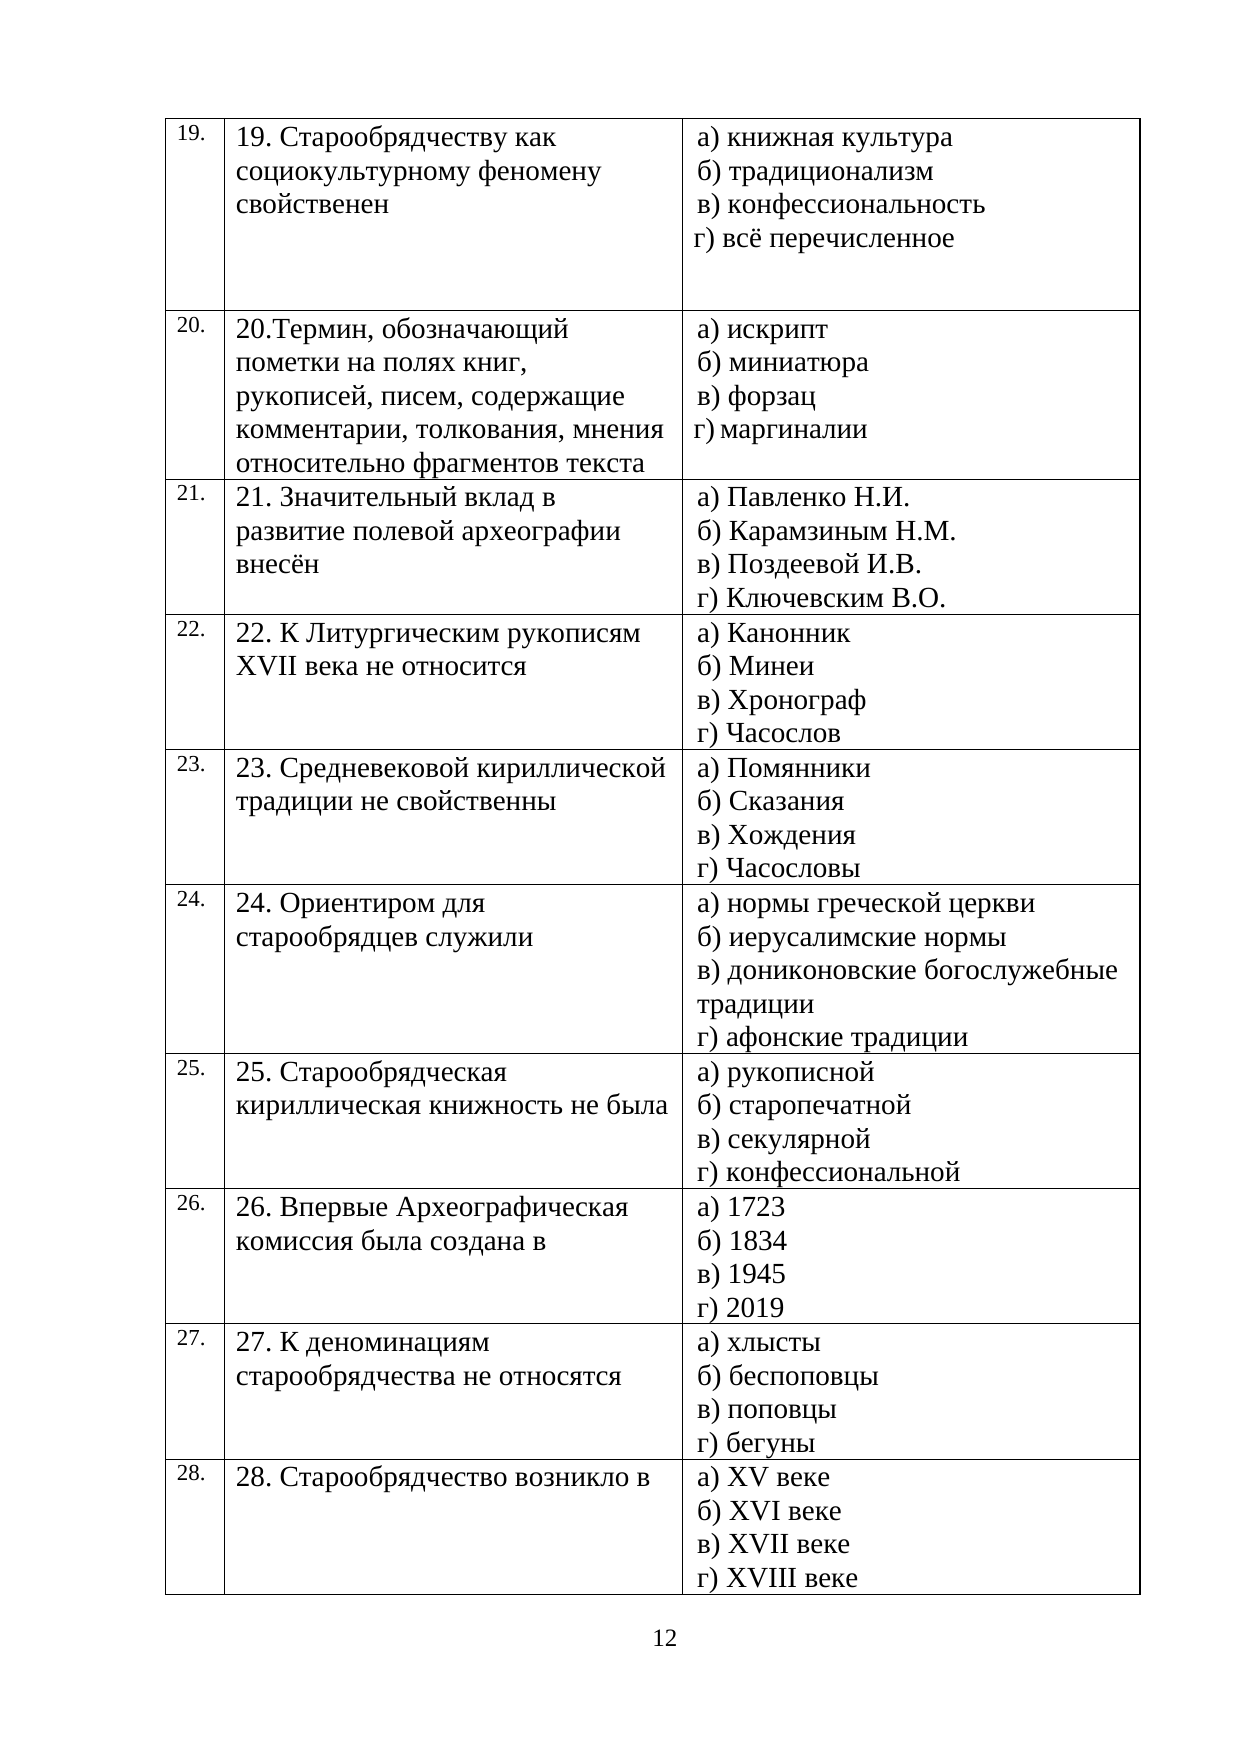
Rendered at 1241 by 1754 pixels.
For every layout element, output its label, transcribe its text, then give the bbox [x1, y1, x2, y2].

table_cell а) Помянники б) Сказания в) Хождения г) Часословы [683, 750, 1139, 884]
table_cell 22. [166, 615, 224, 749]
table_cell а) нормы греческой церкви б) иерусалимские нормы в) дониконовские богослужебные традиции г) афонские традиции [683, 885, 1139, 1053]
table_cell 21. Значительный вклад в развитие полевой археографии внесён [225, 480, 682, 614]
table_cell 20.Термин, обозначающий пометки на полях книг, рукописей, писем, содержащие комментарии, толкования, мнения относительно фрагментов текста [225, 311, 682, 478]
table_cell 24. Ориентиром для старообрядцев служили [225, 885, 682, 1053]
table_cell 27. К деноминациям старообрядчества не относятся [225, 1324, 682, 1458]
table_cell а) рукописной б) старопечатной в) секулярной г) конфессиональной [683, 1054, 1139, 1188]
table_cell 20. [166, 311, 224, 478]
table_cell а) Павленко Н.И. б) Карамзиным Н.М. в) Поздеевой И.В. г) Ключевским В.О. [683, 480, 1139, 614]
table_cell а) Канонник б) Минеи в) Хронограф г) Часослов [683, 615, 1139, 749]
table_cell 26. Впервые Археографическая комиссия была создана в [225, 1189, 682, 1323]
table_cell а) хлысты б) беспоповцы в) поповцы г) бегуны [683, 1324, 1139, 1458]
table_cell а) книжная культура б) традиционализм в) конфессиональность г) всё перечисленное [683, 119, 1139, 310]
table_cell а) 1723 б) 1834 в) 1945 г) 2019 [683, 1189, 1139, 1323]
table_cell 23. Средневековой кириллической традиции не свойственны [225, 750, 682, 884]
table_cell 24. [166, 885, 224, 1053]
table_cell 19. [166, 119, 224, 310]
table_cell 28. [166, 1460, 224, 1594]
table_cell а) искрипт б) миниатюра в) форзац г) маргиналии [683, 311, 1139, 478]
table_cell 27. [166, 1324, 224, 1458]
table_cell 19. Старообрядчеству как социокультурному феномену свойственен [225, 119, 682, 310]
table_cell 23. [166, 750, 224, 884]
table_cell 26. [166, 1189, 224, 1323]
table_cell а) XV веке б) XVI веке в) XVII веке г) XVIII веке [683, 1460, 1139, 1594]
table_cell 25. Старообрядческая кириллическая книжность не была [225, 1054, 682, 1188]
table_cell 22. К Литургическим рукописям XVII века не относится [225, 615, 682, 749]
table_cell 28. Старообрядчество возникло в [225, 1460, 682, 1594]
table_cell 25. [166, 1054, 224, 1188]
table_cell 21. [166, 480, 224, 614]
